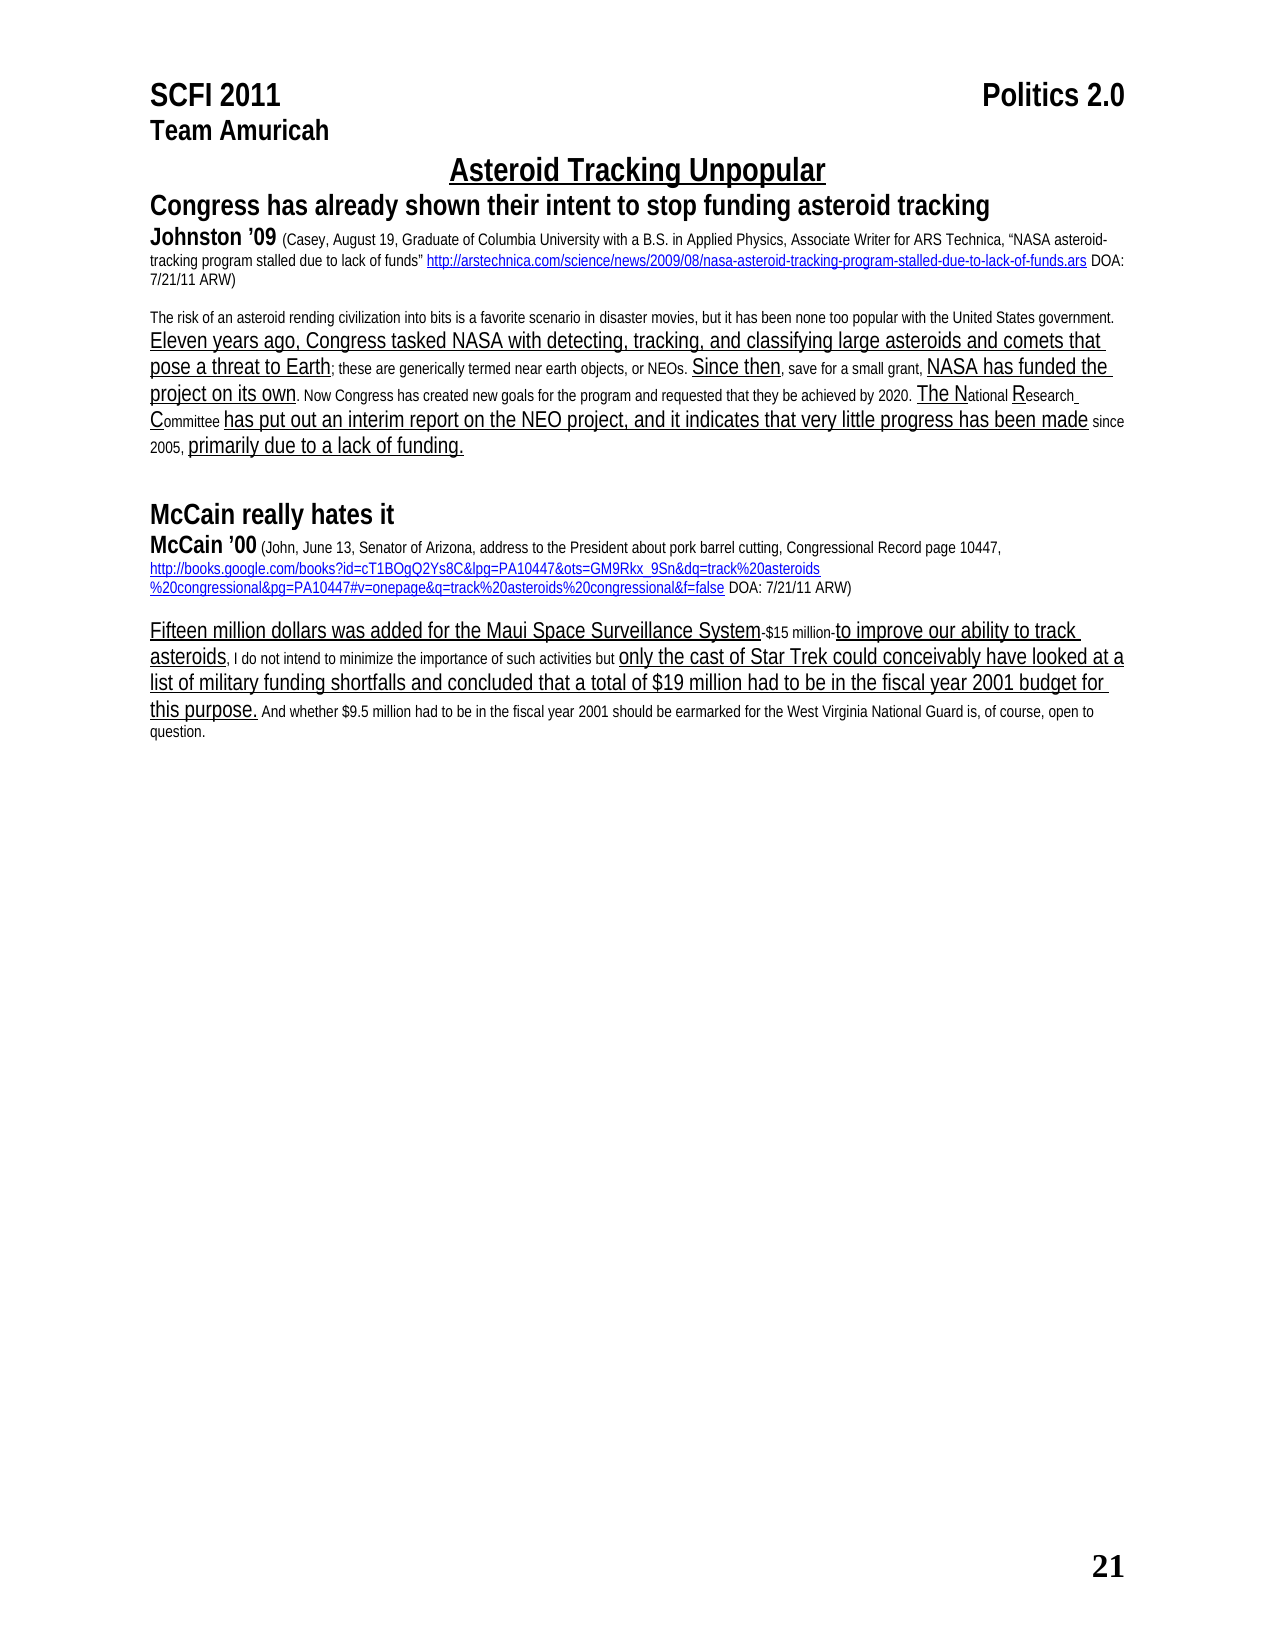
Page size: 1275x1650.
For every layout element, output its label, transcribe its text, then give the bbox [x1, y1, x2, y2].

text McCain ’00 (John, June 13, Senator of Arizona, address to the President about pork barrel cutting, Congressional Record page 10447, http://books.google.com/books?id=cT1BOgQ2Ys8C&lpg=PA10447&ots=GM9Rkx_9Sn&dq=track%20asteroids%20congressional&pg=PA10447#v=onepage&q=track%20asteroids%20congressional&f=false DOA: 7/21/11 ARW) [150, 531, 1125, 597]
text Johnston ’09 (Casey, August 19, Graduate of Columbia University with a B.S. in Applied Physics, Associate Writer for ARS Technica, “NASA asteroid-tracking program stalled due to lack of funds” http://arstechnica.com/science/news/2009/08/nasa-asteroid-tracking-program-stalled-due-to-lack-of-funds.ars DOA: 7/21/11 ARW) [150, 222, 1125, 289]
text Congress has already shown their intent to stop funding asteroid tracking [150, 188, 1125, 222]
text McCain really hates it [150, 497, 1125, 531]
text Fifteen million dollars was added for the Maui Space Surveillance System-$15 million-to improve our ability to track asteroids, I do not intend to minimize the importance of such activities but only the cast of Star Trek could conceivably have looked at a list of military funding shortfalls and concluded that a total of $19 million had to be in the fiscal year 2001 budget for this purpose. And whether $9.5 million had to be in the fiscal year 2001 should be earmarked for the West Virginia National Guard is, of course, open to question. [150, 617, 1125, 741]
text Asteroid Tracking Unpopular [150, 150, 1125, 188]
text The risk of an asteroid rending civilization into bits is a favorite scenario in disaster movies, but it has been none too popular with the United States government. Eleven years ago, Congress tasked NASA with detecting, tracking, and classifying large asteroids and comets that pose a threat to Earth; these are generically termed near earth objects, or NEOs. Since then, save for a small grant, NASA has funded the project on its own. Now Congress has created new goals for the program and requested that they be achieved by 2020. The National Research Committee has put out an interim report on the NEO project, and it indicates that very little progress has been made since 2005, primarily due to a lack of funding. [150, 308, 1125, 459]
